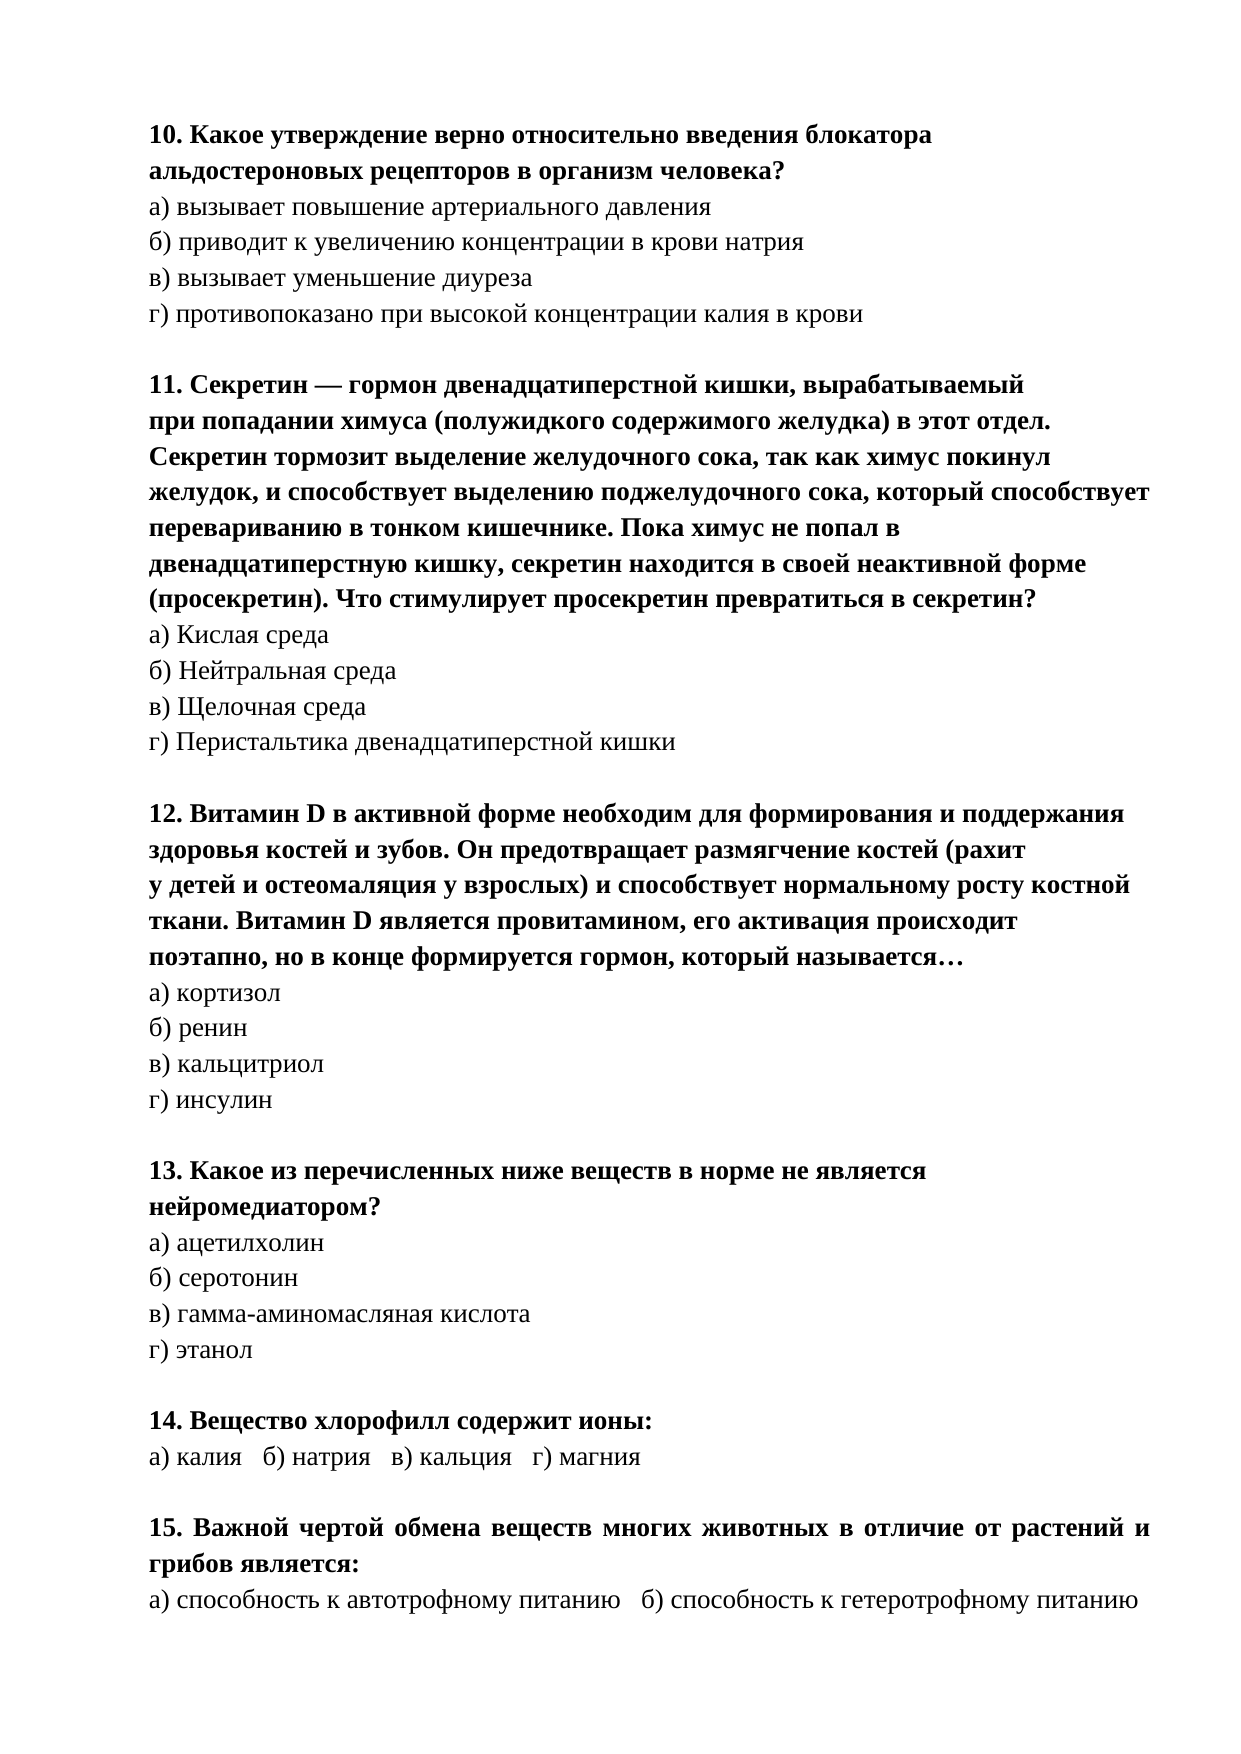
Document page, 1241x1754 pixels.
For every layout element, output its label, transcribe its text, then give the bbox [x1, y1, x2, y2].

list 15. Важной чертой обмена веществ многих животных в отличие от растений и грибов является: [149, 1512, 1152, 1578]
list г) Перистальтика двенадцатиперстной кишки [149, 726, 1152, 757]
list в) Щелочная среда [149, 690, 1152, 721]
list г) инсулин [149, 1083, 1152, 1114]
list б) Нейтральная среда [149, 654, 1152, 685]
list 12. Витамин D в активной форме необходим для формирования и поддержания здоровья костей и зубов. Он предотвращает размягчение костей (рахит [149, 797, 1152, 864]
list б) ренин [149, 1011, 1152, 1042]
list а) способность к автотрофному питанию б) способность к гетеротрофному питанию [149, 1583, 1152, 1614]
list г) этанол [149, 1333, 1152, 1364]
list 10. Какое утверждение верно относительно введения блокатора альдостероновых рецепторов в организм человека? [149, 118, 1152, 185]
list б) приводит к увеличению концентрации в крови натрия [149, 225, 1152, 256]
list а) вызывает повышение артериального давления [149, 189, 1152, 221]
list 11. Секретин — гормон двенадцатиперстной кишки, вырабатываемый [149, 368, 1152, 399]
list Секретин тормозит выделение желудочного сока, так как химус покинул [149, 440, 1152, 471]
list (просекретин). Что стимулирует просекретин превратиться в секретин? [149, 583, 1152, 614]
list а) кортизол [149, 976, 1152, 1007]
list в) кальцитриол [149, 1047, 1152, 1078]
list а) калия б) натрия в) кальция г) магния [149, 1440, 1152, 1471]
list в) вызывает уменьшение диуреза [149, 261, 1152, 292]
list желудок, и способствует выделению поджелудочного сока, который способствует перевариванию в тонком кишечнике. Пока химус не попал в двенадцатиперстную кишку, секретин находится в своей неактивной форме [149, 475, 1152, 578]
list б) серотонин [149, 1261, 1152, 1293]
list а) Кислая среда [149, 618, 1152, 649]
list у детей и остеомаляция у взрослых) и способствует нормальному росту костной ткани. Витамин D является провитамином, его активация происходит [149, 868, 1152, 935]
list а) ацетилхолин [149, 1226, 1152, 1257]
list при попадании химуса (полужидкого содержимого желудка) в этот отдел. [149, 404, 1152, 435]
list поэтапно, но в конце формируется гормон, который называется… [149, 940, 1152, 971]
list в) гамма-аминомасляная кислота [149, 1297, 1152, 1328]
list 13. Какое из перечисленных ниже веществ в норме не является нейромедиатором? [149, 1154, 1152, 1221]
list 14. Вещество хлорофилл содержит ионы: [149, 1404, 1152, 1436]
list г) противопоказано при высокой концентрации калия в крови [149, 297, 1152, 328]
